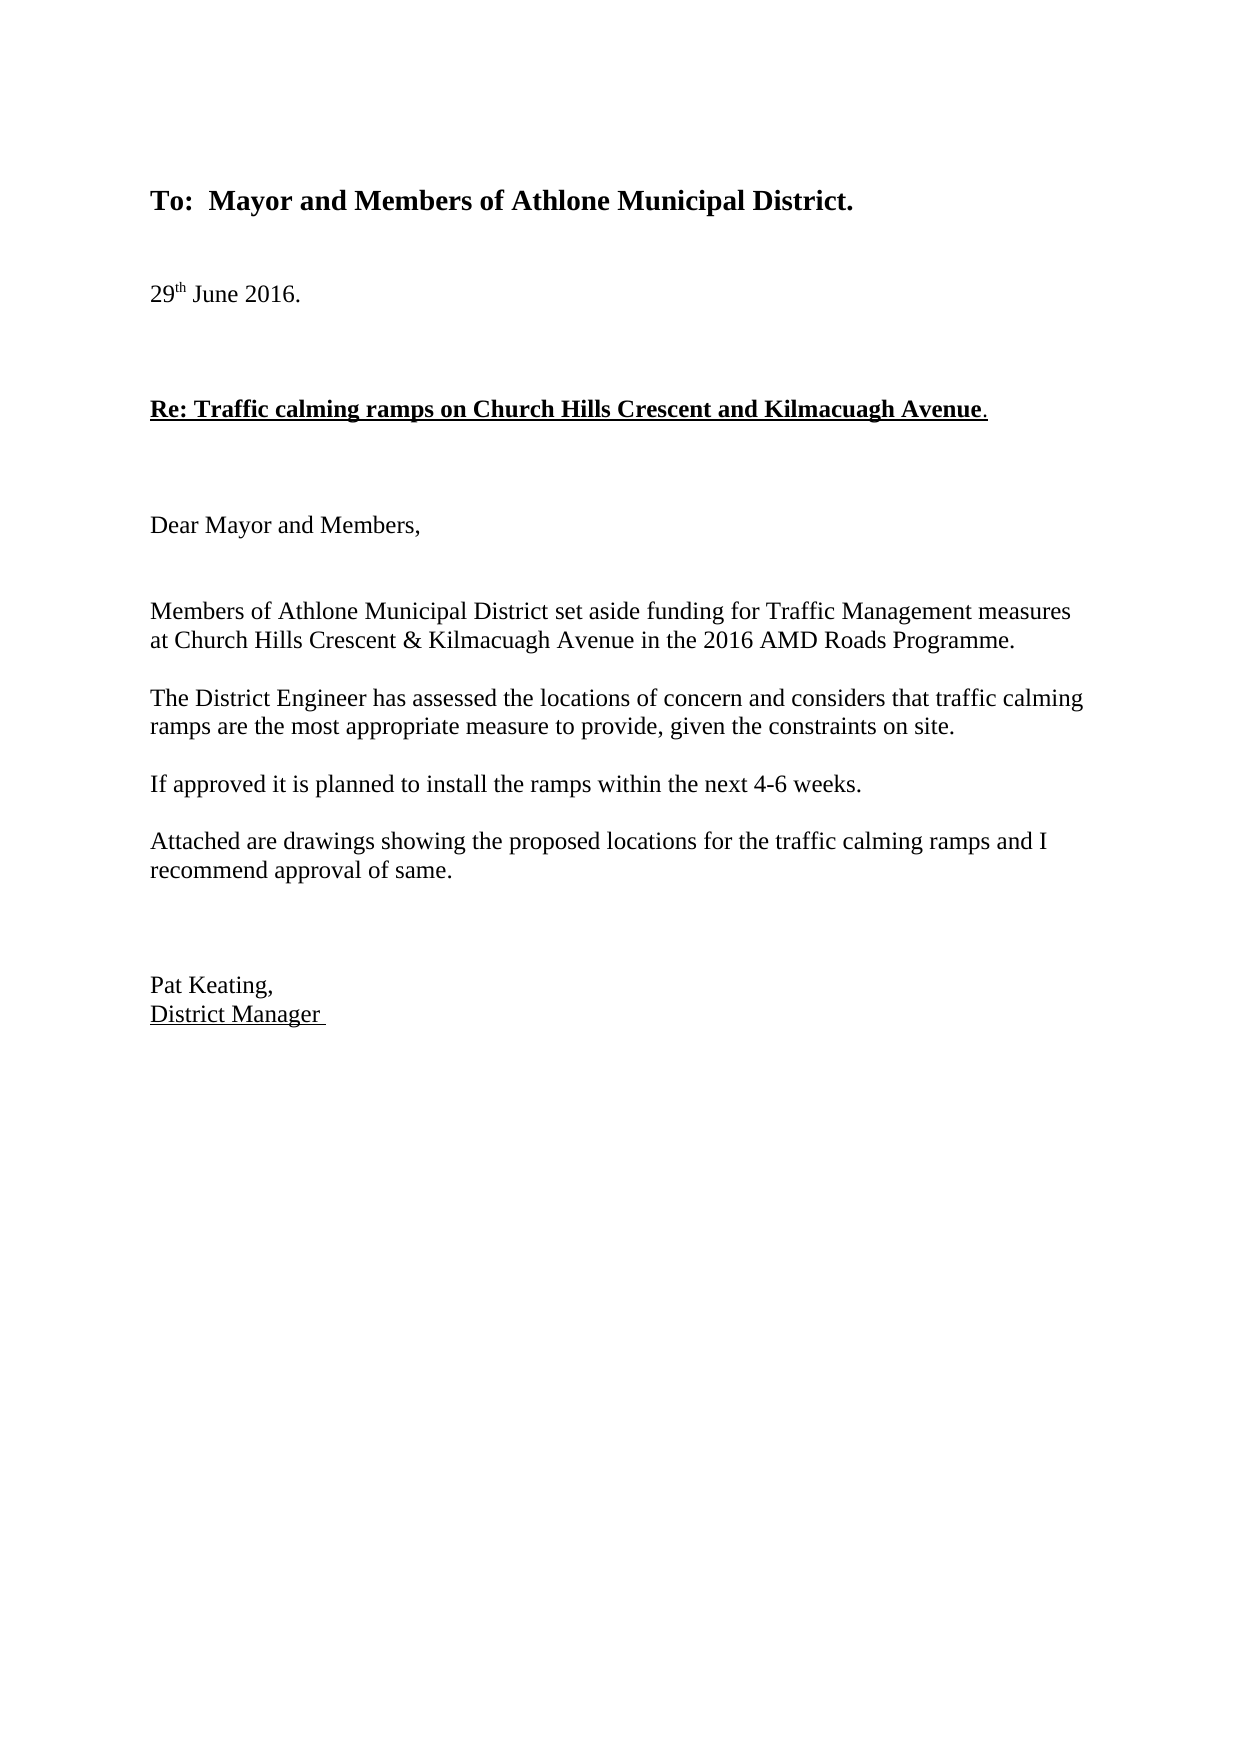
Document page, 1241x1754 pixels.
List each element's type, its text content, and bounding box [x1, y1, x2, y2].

list If approved it is planned to install the ramps within the next 4-6 weeks. [150, 769, 1090, 798]
text Attached are drawings showing the proposed locations for the traffic calming ramps and I recommend approval of same. [150, 826, 1090, 884]
text To: Mayor and Members of Athlone Municipal District. [150, 183, 1090, 217]
list The District Engineer has assessed the locations of concern and considers that traffic calming ramps are the most appropriate measure to provide, given the constraints on site. [150, 683, 1090, 740]
text Pat Keating, [150, 970, 1090, 999]
text 29th June 2016. [150, 279, 1090, 308]
text District Manager [150, 999, 1090, 1028]
text Dear Mayor and Members, [150, 510, 1090, 539]
text Re: Traffic calming ramps on Church Hills Crescent and Kilmacuagh Avenue. [150, 394, 1090, 424]
list Members of Athlone Municipal District set aside funding for Traffic Management measures at Church Hills Crescent & Kilmacuagh Avenue in the 2016 AMD Roads Programme. [150, 596, 1090, 654]
